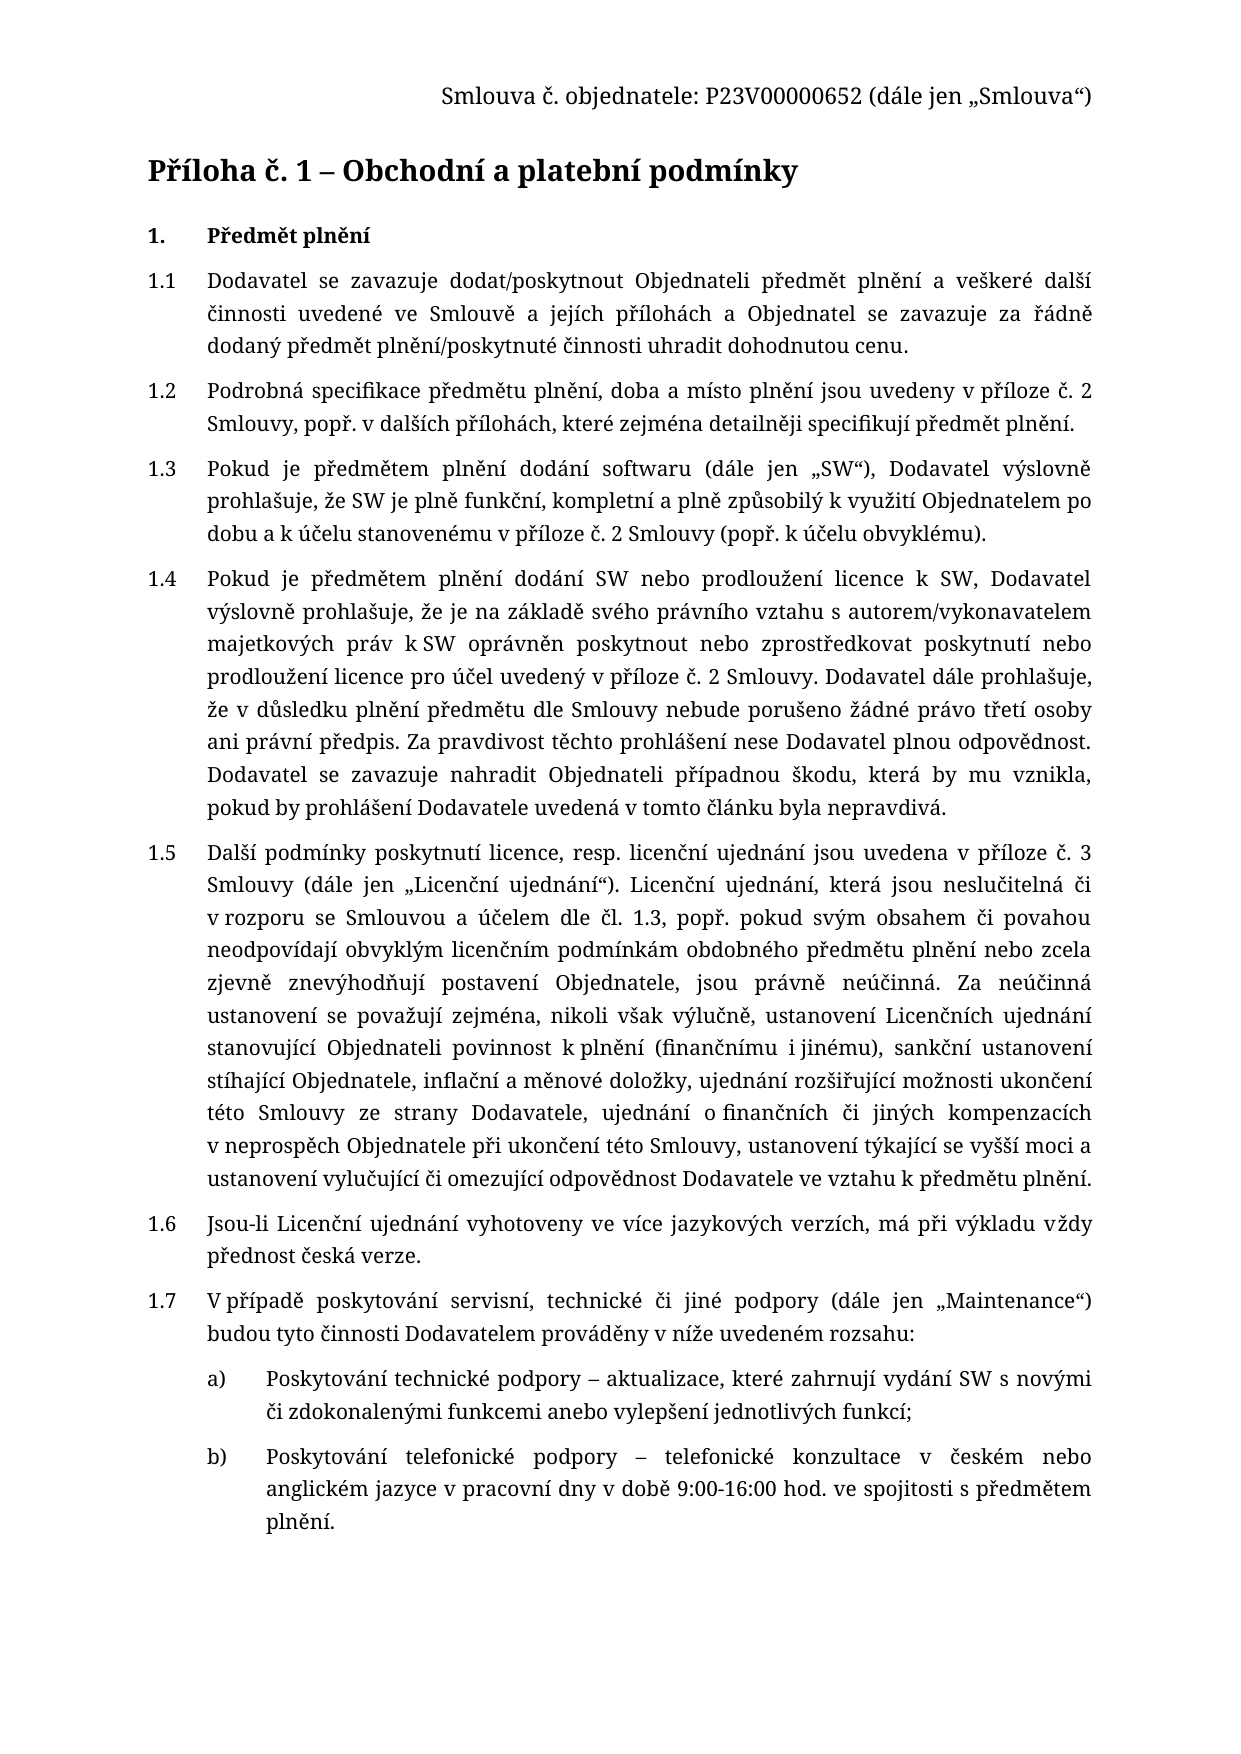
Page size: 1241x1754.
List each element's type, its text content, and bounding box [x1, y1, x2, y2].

list Pokud je předmětem plnění dodání SW nebo prodloužení licence k SW, Dodavatel výslovně prohlašuje, že je na základě svého právního vztahu s autorem/vykonavatelem majetkových práv k SW oprávněn poskytnout nebo zprostředkovat poskytnutí nebo prodloužení licence pro účel uvedený v příloze č. 2 Smlouvy. Dodavatel dále prohlašuje, že v důsledku plnění předmětu dle Smlouvy nebude porušeno žádné právo třetí osoby ani právní předpis. Za pravdivost těchto prohlášení nese Dodavatel plnou odpovědnost. Dodavatel se zavazuje nahradit Objednateli případnou škodu, která by mu vznikla, pokud by prohlášení Dodavatele uvedená v tomto článku byla nepravdivá. [148, 564, 1092, 821]
list Jsou-li Licenční ujednání vyhotoveny ve více jazykových verzích, má při výkladu vždy přednost česká verze. [148, 1209, 1092, 1270]
list Dodavatel se zavazuje dodat/poskytnout Objednateli předmět plnění a veškeré další činnosti uvedené ve Smlouvě a jejích přílohách a Objednatel se zavazuje za řádně dodaný předmět plnění/poskytnuté činnosti uhradit dohodnutou cenu. [148, 266, 1092, 360]
text Příloha č. 1 – Obchodní a platební podmínky [148, 150, 1092, 190]
list Podrobná specifikace předmětu plnění, doba a místo plnění jsou uvedeny v příloze č. 2 Smlouvy, popř. v dalších přílohách, které zejména detailněji specifikují předmět plnění. [148, 376, 1092, 437]
list Poskytování technické podpory – aktualizace, které zahrnují vydání SW s novými či zdokonalenými funkcemi anebo vylepšení jednotlivých funkcí; [207, 1364, 1092, 1425]
list Pokud je předmětem plnění dodání softwaru (dále jen „SW“), Dodavatel výslovně prohlašuje, že SW je plně funkční, kompletní a plně způsobilý k využití Objednatelem po dobu a k účelu stanovenému v příloze č. 2 Smlouvy (popř. k účelu obvyklému). [148, 454, 1092, 548]
list Poskytování telefonické podpory – telefonické konzultace v českém nebo anglickém jazyce v pracovní dny v době 9:00-16:00 hod. ve spojitosti s předmětem plnění. [207, 1442, 1092, 1536]
list V případě poskytování servisní, technické či jiné podpory (dále jen „Maintenance“) budou tyto činnosti Dodavatelem prováděny v níže uvedeném rozsahu: [148, 1287, 1092, 1348]
list Další podmínky poskytnutí licence, resp. licenční ujednání jsou uvedena v příloze č. 3 Smlouvy (dále jen „Licenční ujednání“). Licenční ujednání, která jsou neslučitelná či v rozporu se Smlouvou a účelem dle čl. 1.3, popř. pokud svým obsahem či povahou neodpovídají obvyklým licenčním podmínkám obdobného předmětu plnění nebo zcela zjevně znevýhodňují postavení Objednatele, jsou právně neúčinná. Za neúčinná ustanovení se považují zejména, nikoli však výlučně, ustanovení Licenčních ujednání stanovující Objednateli povinnost k plnění (finančnímu i jinému), sankční ustanovení stíhající Objednatele, inflační a měnové doložky, ujednání rozšiřující možnosti ukončení této Smlouvy ze strany Dodavatele, ujednání o finančních či jiných kompenzacích v neprospěch Objednatele při ukončení této Smlouvy, ustanovení týkající se vyšší moci a ustanovení vylučující či omezující odpovědnost Dodavatele ve vztahu k předmětu plnění. [148, 838, 1092, 1192]
list Předmět plnění [148, 221, 1092, 249]
